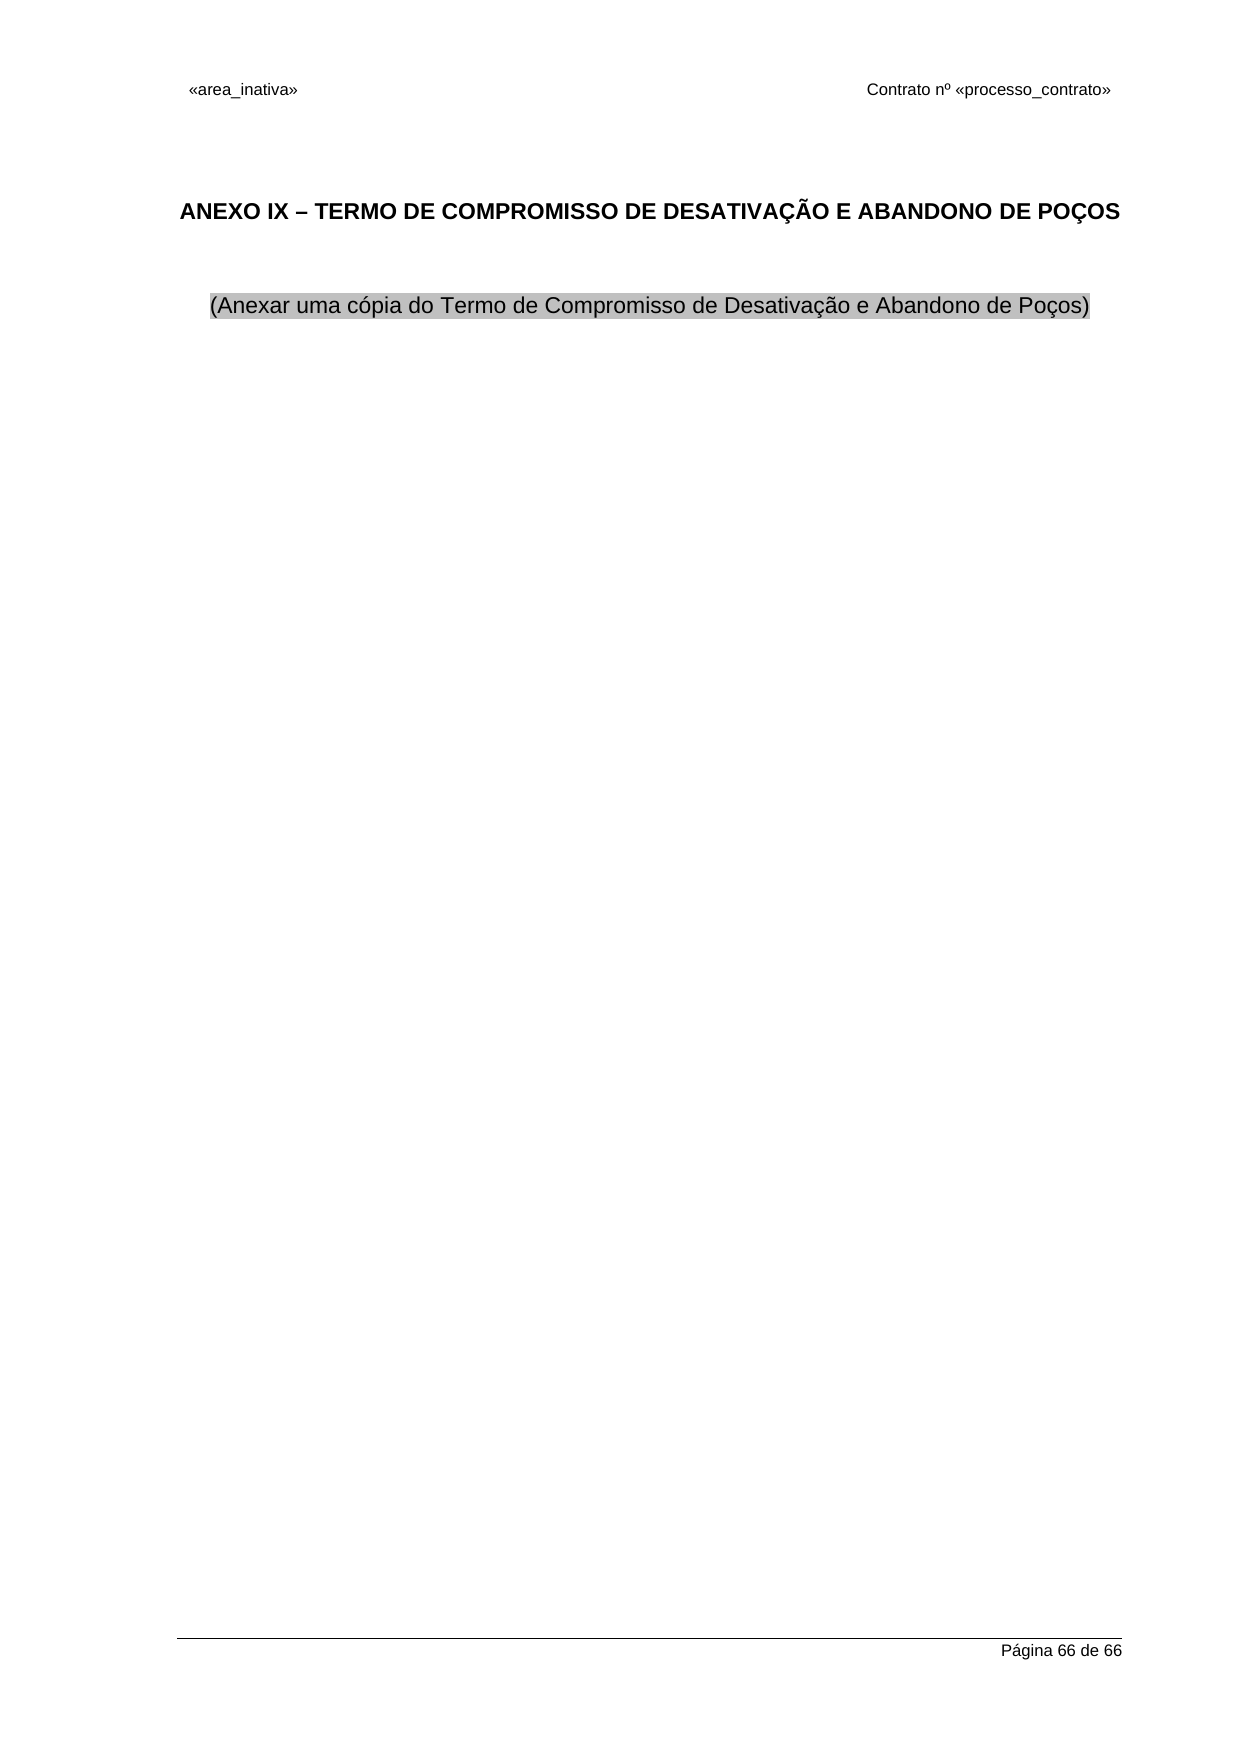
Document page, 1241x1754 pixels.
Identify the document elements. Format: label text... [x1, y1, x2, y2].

text Anexo IX – TERMO DE COMPROMISSO DE DESATIVAÇÃO E ABANDONO DE POÇOS [177, 198, 1122, 224]
text (Anexar uma cópia do Termo de Compromisso de Desativação e Abandono de Poços) [177, 292, 1122, 319]
